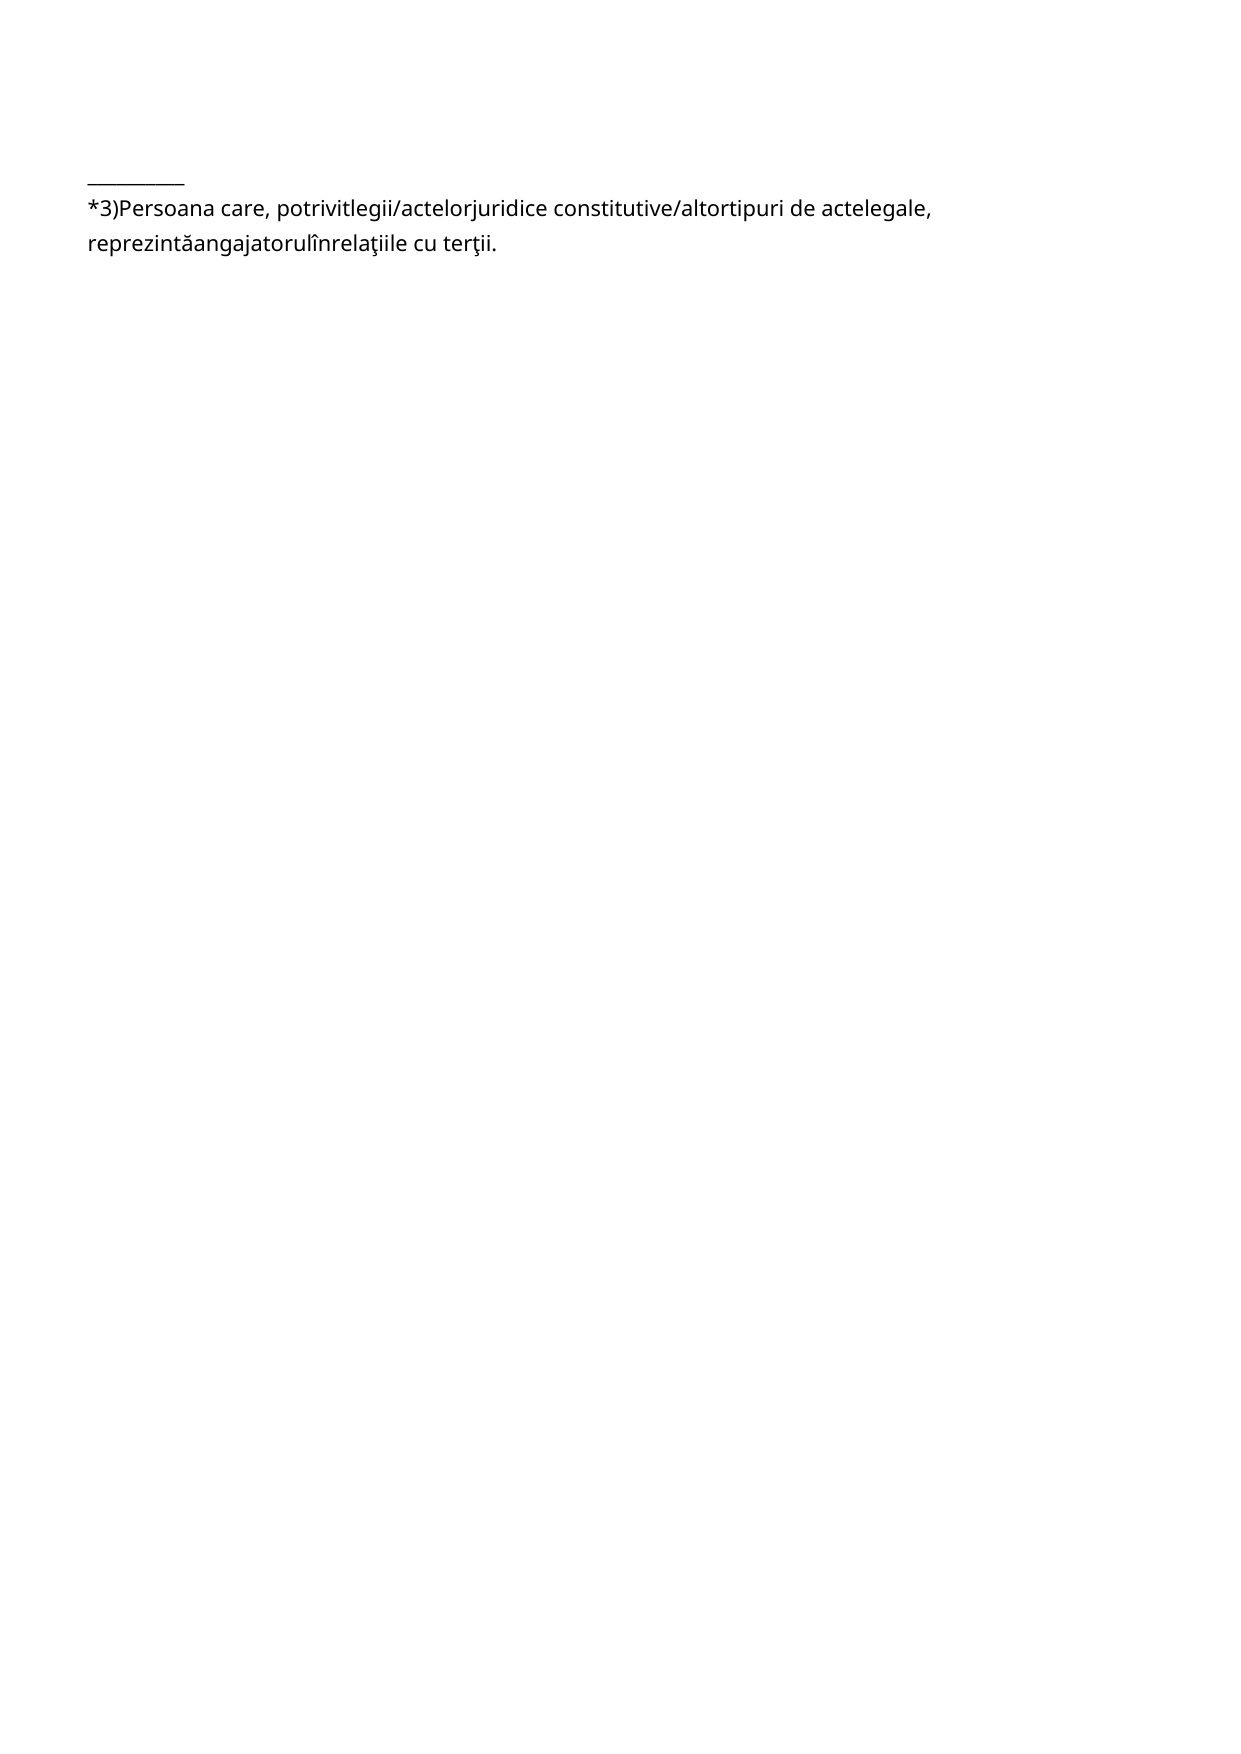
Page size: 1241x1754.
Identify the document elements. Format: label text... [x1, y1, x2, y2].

text *3)Persoana care, potrivitlegii/actelorjuridice constitutive/altortipuri de actelegale, reprezintăangajatorulînrelaţiile cu terţii. [87, 193, 1153, 257]
text __________ [87, 159, 1153, 189]
